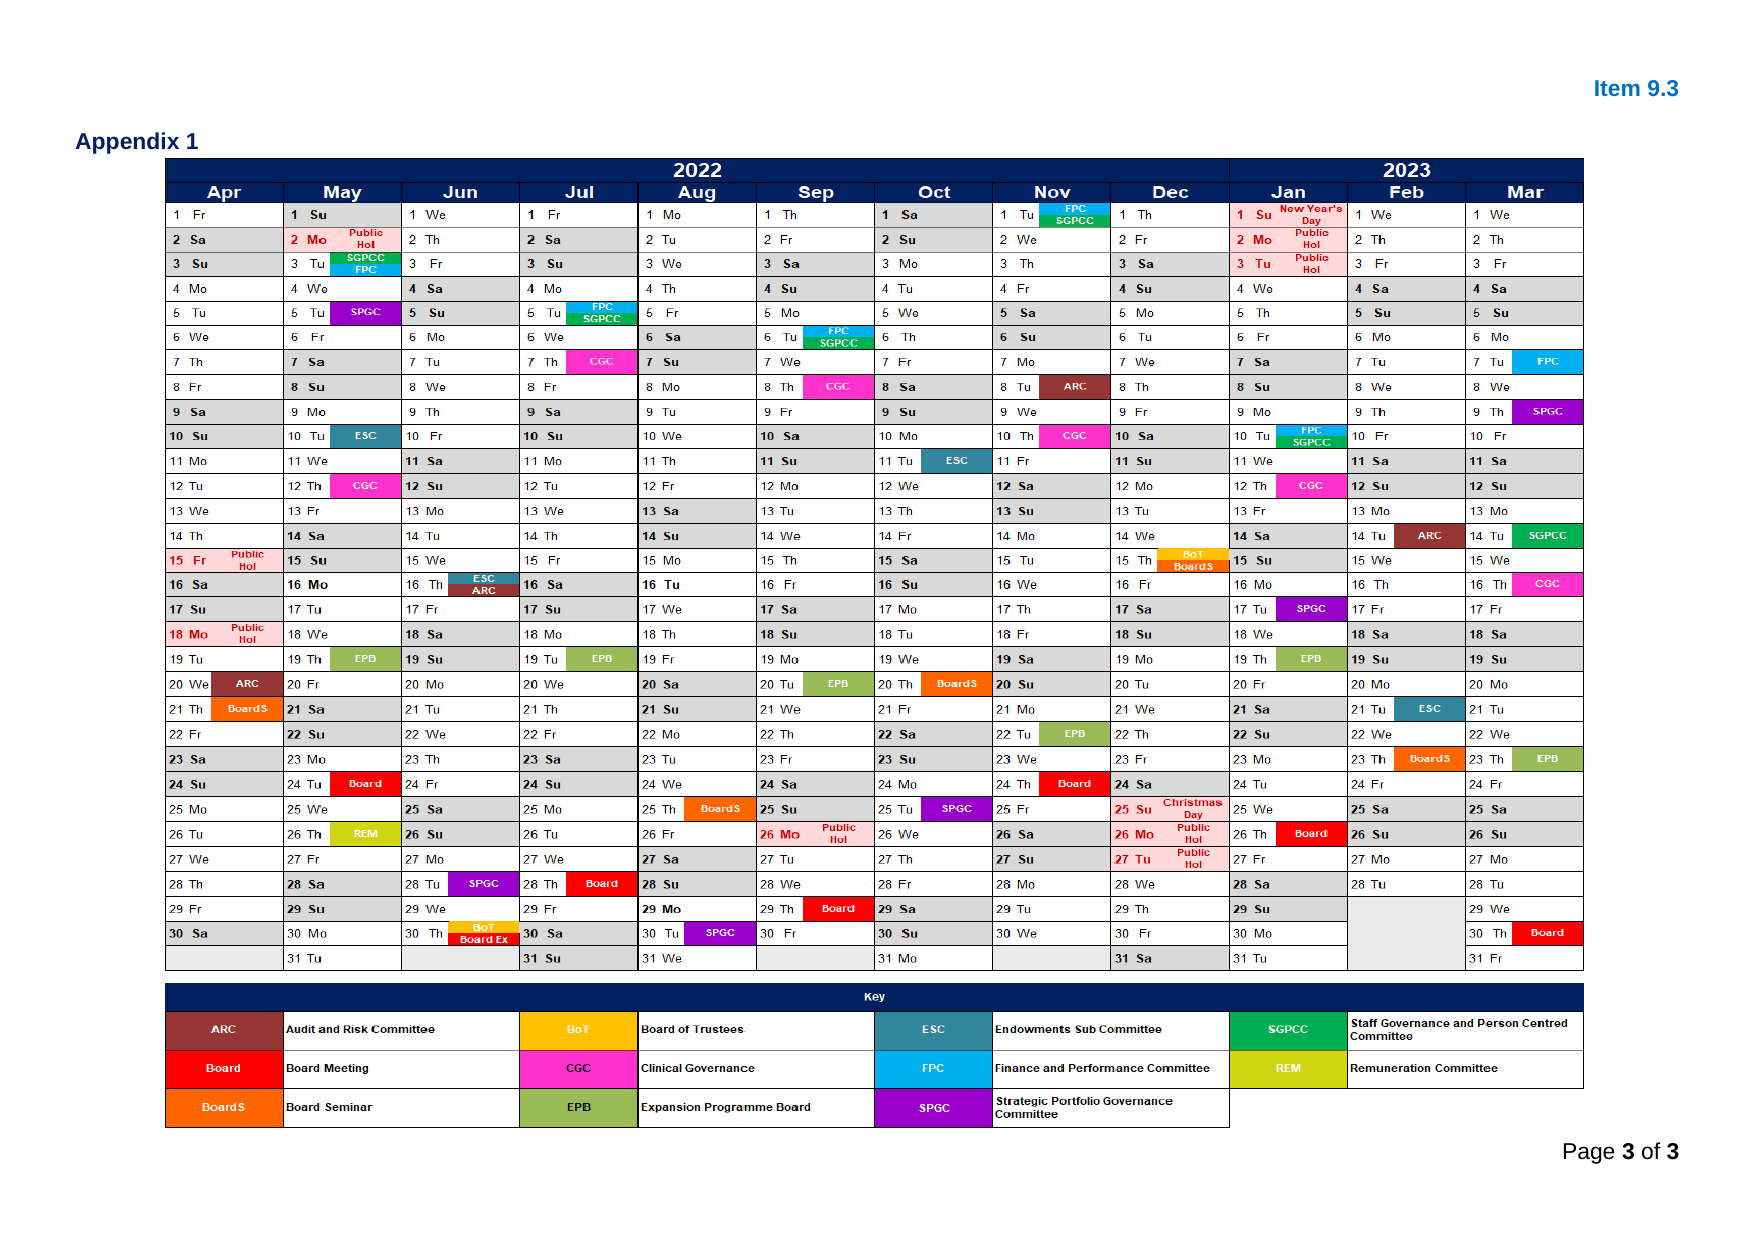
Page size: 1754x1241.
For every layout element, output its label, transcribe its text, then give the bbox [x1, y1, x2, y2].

text Appendix 1 [75, 128, 1679, 154]
picture [161, 154, 1593, 1131]
